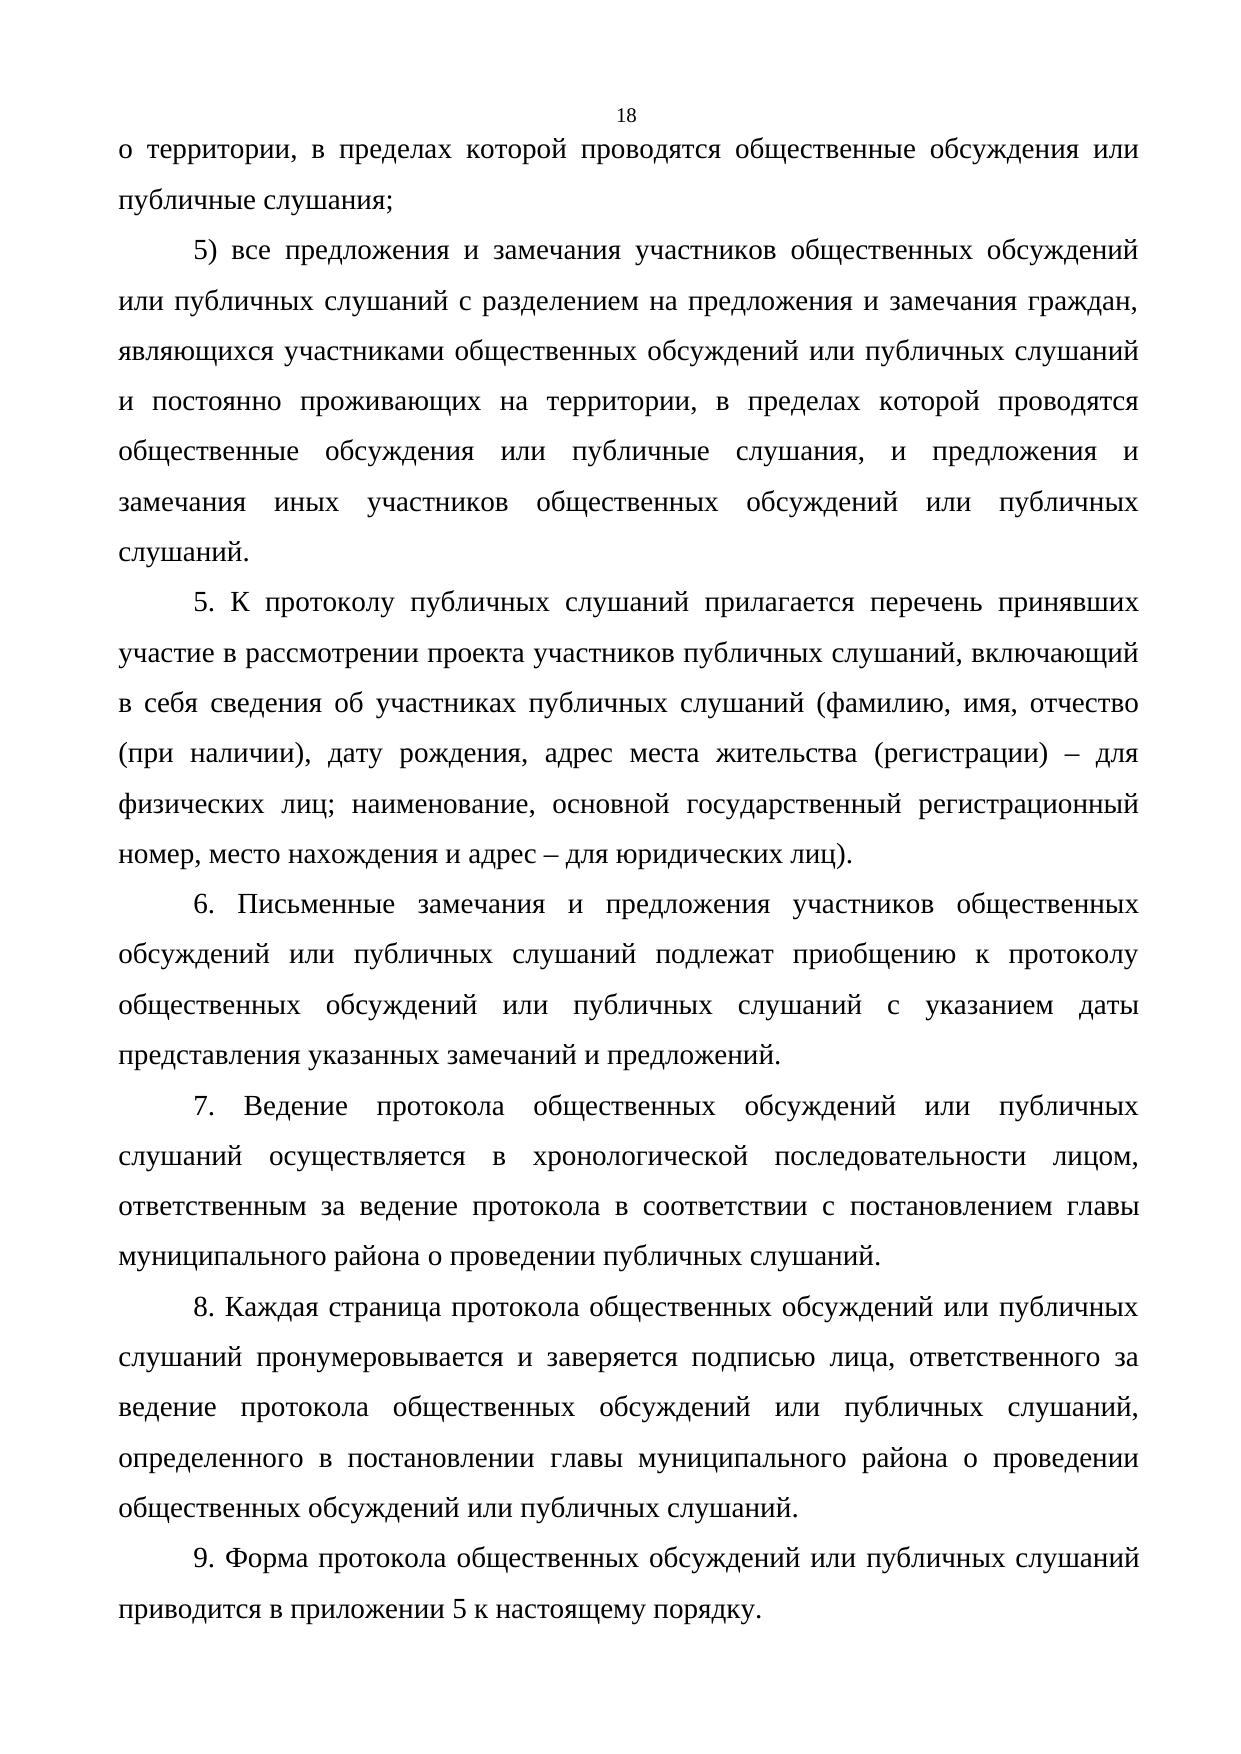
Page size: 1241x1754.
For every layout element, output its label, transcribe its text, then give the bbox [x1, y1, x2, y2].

text 7. Ведение протокола общественных обсуждений или публичных слушаний осуществляется в хронологической последовательности лицом, ответственным за ведение протокола в соответствии с постановлением главы муниципального района о проведении публичных слушаний. [118, 1088, 1140, 1272]
text 6. Письменные замечания и предложения участников общественных обсуждений или публичных слушаний подлежат приобщению к протоколу общественных обсуждений или публичных слушаний с указанием даты представления указанных замечаний и предложений. [118, 886, 1140, 1071]
text 5) все предложения и замечания участников общественных обсуждений или публичных слушаний с разделением на предложения и замечания граждан, являющихся участниками общественных обсуждений или публичных слушаний и постоянно проживающих на территории, в пределах которой проводятся общественные обсуждения или публичные слушания, и предложения и замечания иных участников общественных обсуждений или публичных слушаний. [118, 232, 1140, 568]
text 8. Каждая страница протокола общественных обсуждений или публичных слушаний пронумеровывается и заверяется подписью лица, ответственного за ведение протокола общественных обсуждений или публичных слушаний, определенного в постановлении главы муниципального района о проведении общественных обсуждений или публичных слушаний. [118, 1289, 1140, 1524]
text 5. К протоколу публичных слушаний прилагается перечень принявших участие в рассмотрении проекта участников публичных слушаний, включающий в себя сведения об участниках публичных слушаний (фамилию, имя, отчество (при наличии), дату рождения, адрес места жительства (регистрации) – для физических лиц; наименование, основной государственный регистрационный номер, место нахождения и адрес – для юридических лиц). [118, 584, 1140, 869]
text 9. Форма протокола общественных обсуждений или публичных слушаний приводится в приложении 5 к настоящему порядку. [118, 1540, 1140, 1624]
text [118, 132, 1140, 216]
